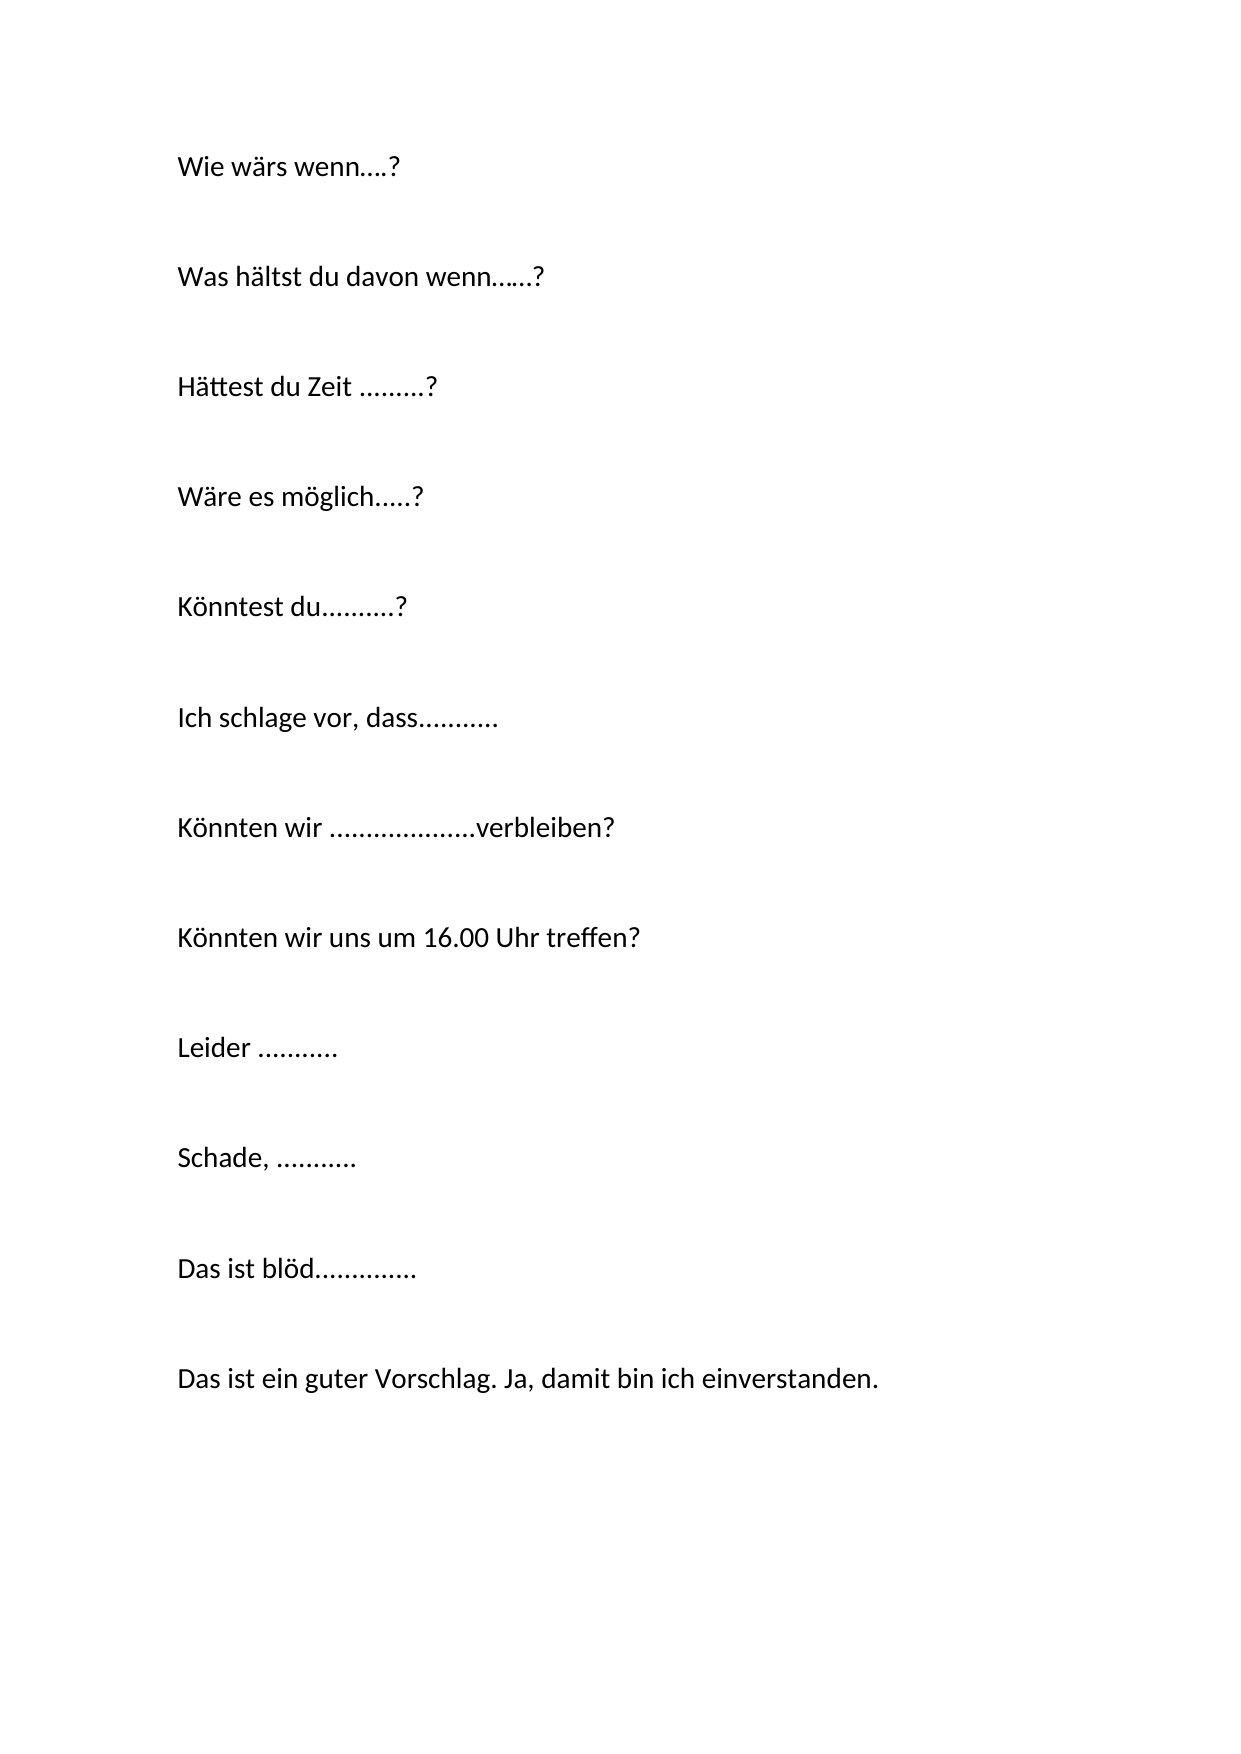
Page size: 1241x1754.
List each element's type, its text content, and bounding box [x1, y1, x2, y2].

text Leider ........... [177, 1029, 1063, 1065]
text Ich schlage vor, dass........... [177, 699, 1063, 734]
text Könntest du..........? [177, 588, 1063, 624]
text Wie wärs wenn….? [177, 148, 1063, 183]
text Schade, ........... [177, 1139, 1063, 1175]
text Was hältst du davon wenn……? [177, 258, 1063, 293]
text Hättest du Zeit .........? [177, 368, 1063, 404]
text Könnten wir uns um 16.00 Uhr treffen? [177, 919, 1063, 955]
text Könnten wir ....................verbleiben? [177, 809, 1063, 844]
text Das ist ein guter Vorschlag. Ja, damit bin ich einverstanden. [177, 1360, 1063, 1396]
text Das ist blöd.............. [177, 1250, 1063, 1285]
text Wäre es möglich.....? [177, 478, 1063, 514]
